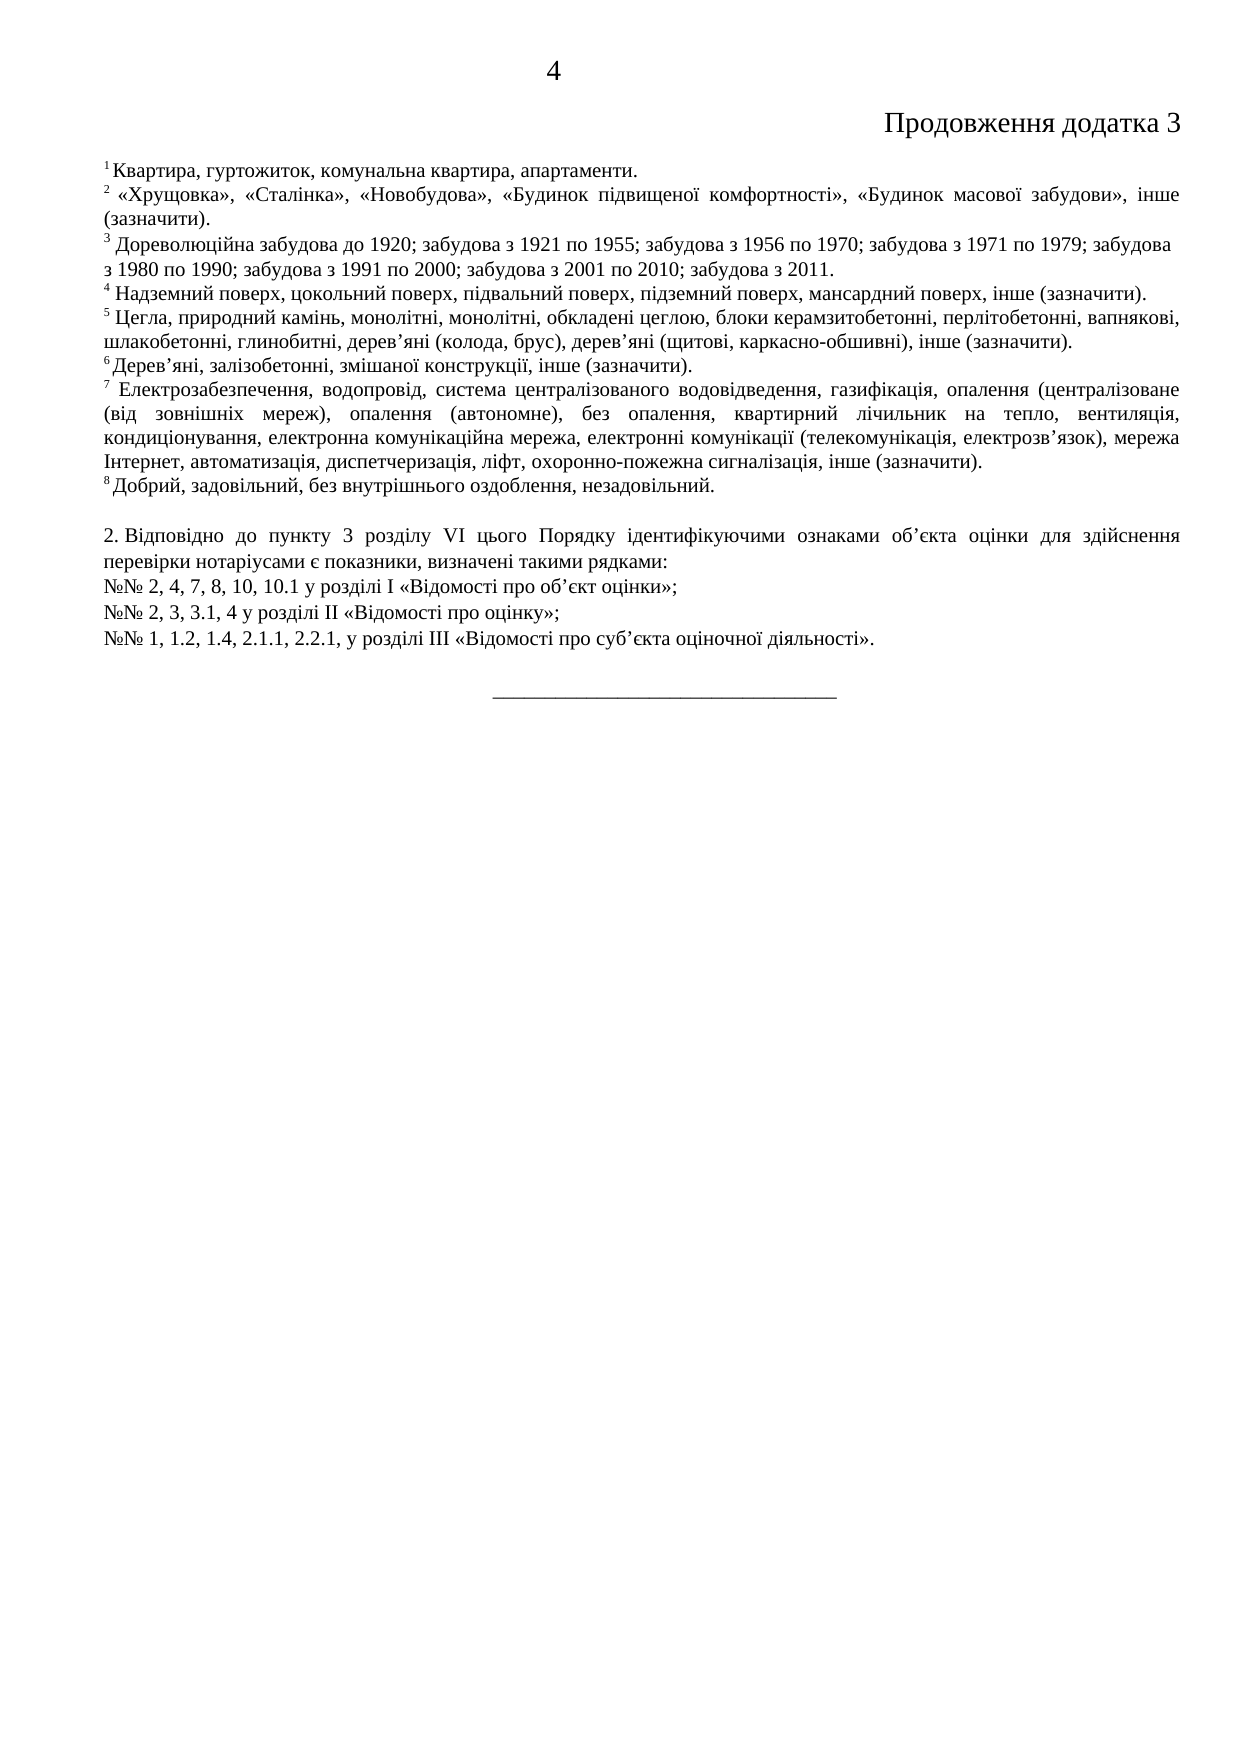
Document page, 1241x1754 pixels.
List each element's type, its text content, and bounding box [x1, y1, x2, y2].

text 5 Цегла, природний камінь, монолітні, монолітні, обкладені цеглою, блоки керамзитобетонні, перлітобетонні, вапнякові, шлакобетонні, глинобитні, дерев’яні (колода, брус), дерев’яні (щитові, каркасно-обшивні), інше (зазначити). [103, 304, 1181, 353]
text 2 «Хрущовка», «Сталінка», «Новобудова», «Будинок підвищеної комфортності», «Будинок масової забудови», інше (зазначити). [103, 182, 1181, 230]
text №№ 2, 4, 7, 8, 10, 10.1 у розділі І «Відомості про об’єкт оцінки»; [103, 574, 1181, 598]
text 3 Дореволюційна забудова до 1920; забудова з 1921 по 1955; забудова з 1956 по 1970; забудова з 1971 по 1979; забудова з 1980 по 1990; забудова з 1991 по 2000; забудова з 2001 по 2010; забудова з 2011. [103, 230, 1181, 281]
text №№ 1, 1.2, 1.4, 2.1.1, 2.2.1, у розділі ІІІ «Відомості про суб’єкта оціночної діяльності». [103, 626, 1181, 650]
text 7 Електрозабезпечення, водопровід, система централізованого водовідведення, газифікація, опалення (централізоване (від зовнішніх мереж), опалення (автономне), без опалення, квартирний лічильник на тепло, вентиляція, кондиціонування, електронна комунікаційна мережа, електронні комунікації (телекомунікація, електрозв’язок), мережа Інтернет, автоматизація, диспетчеризація, ліфт, охоронно-пожежна сигналізація, інше (зазначити). [103, 377, 1181, 473]
text _________________________________ [148, 677, 1181, 701]
text №№ 2, 3, 3.1, 4 у розділі ІІ «Відомості про оцінку»; [103, 600, 1181, 624]
text 4 Надземний поверх, цокольний поверх, підвальний поверх, підземний поверх, мансардний поверх, інше (зазначити). [103, 281, 1181, 304]
text 1 Квартира, гуртожиток, комунальна квартира, апартаменти. [103, 158, 1181, 182]
text Продовження додатка 3 [103, 105, 1181, 139]
text 6 Дерев’яні, залізобетонні, змішаної конструкції, інше (зазначити). [103, 353, 1181, 377]
text 2. Відповідно до пункту 3 розділу VІ цього Порядку ідентифікуючими ознаками об’єкта оцінки для здійснення перевірки нотаріусами є показники, визначені такими рядками: [103, 523, 1181, 573]
text 8 Добрий, задовільний, без внутрішнього оздоблення, незадовільний. [103, 473, 1181, 497]
